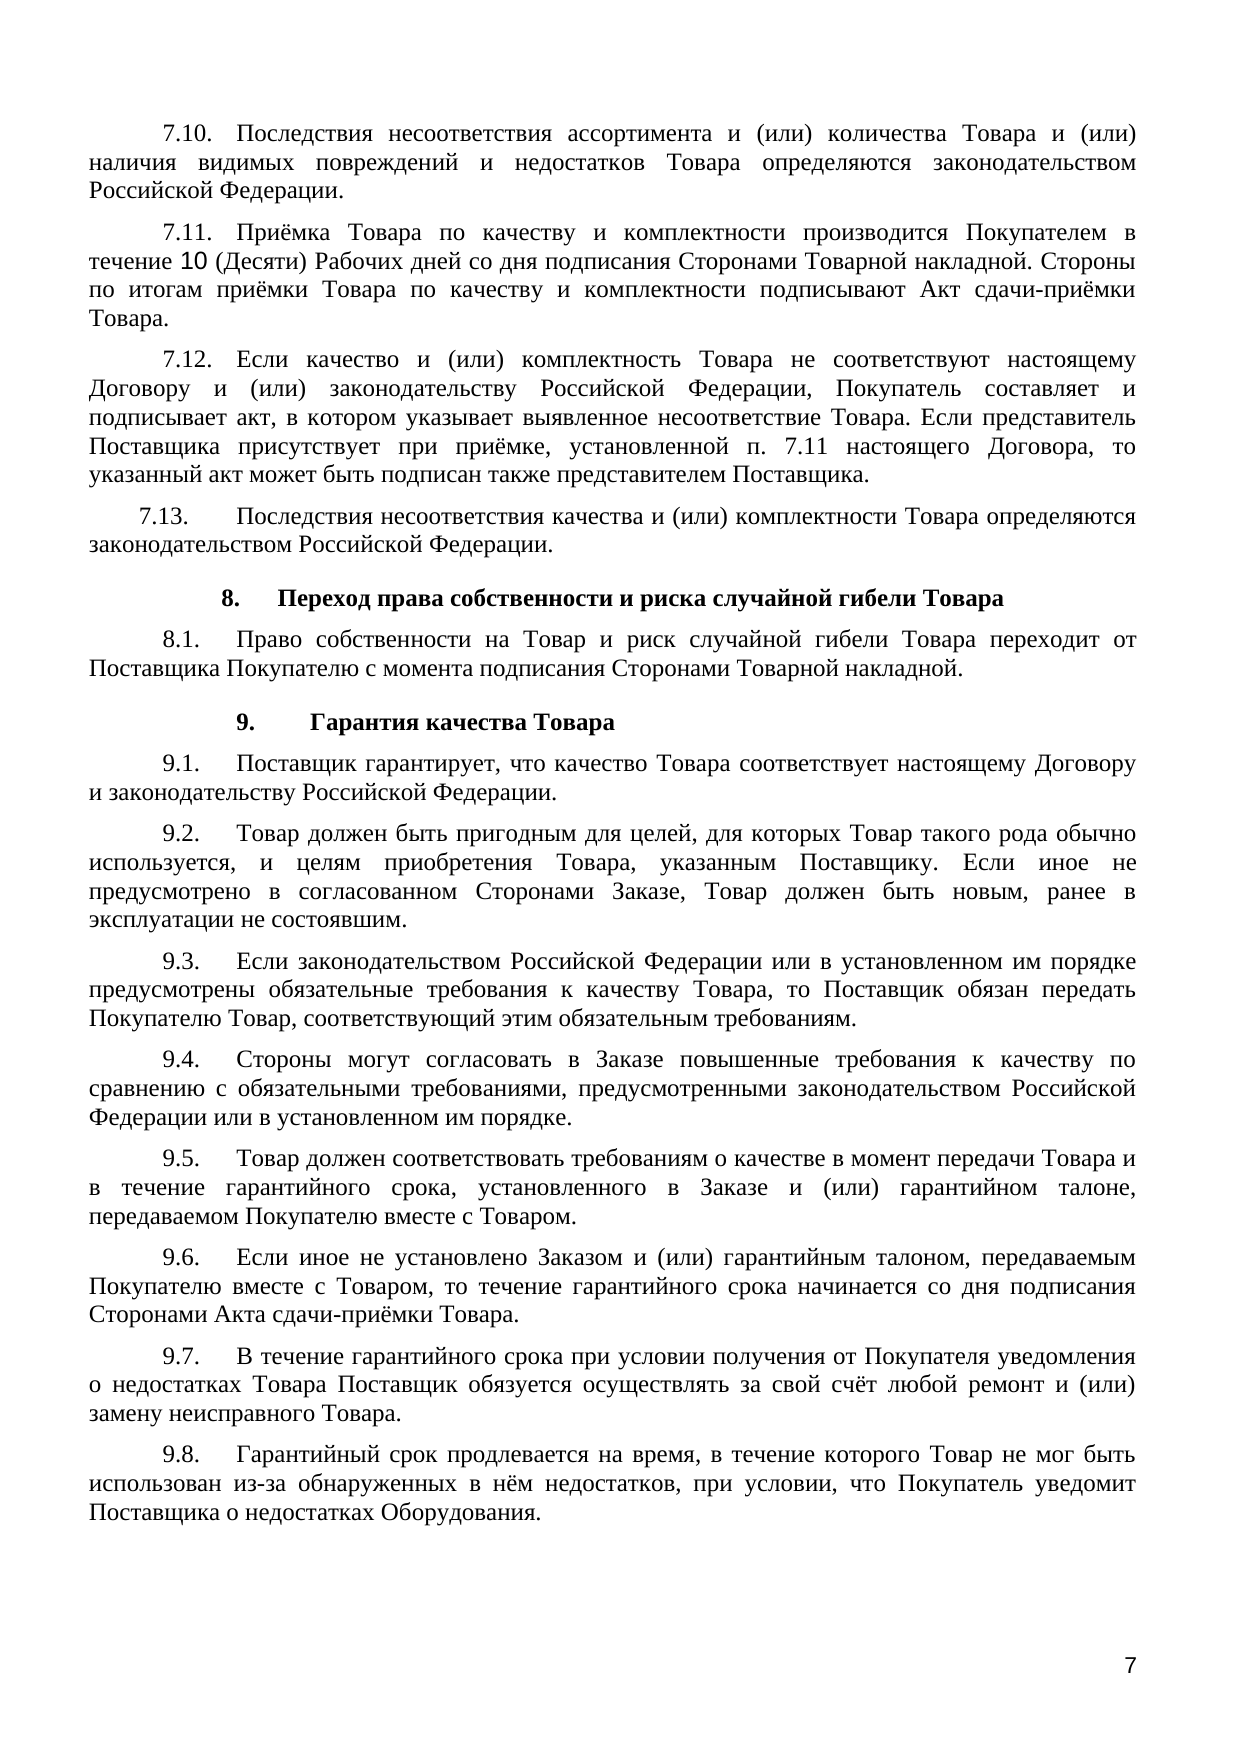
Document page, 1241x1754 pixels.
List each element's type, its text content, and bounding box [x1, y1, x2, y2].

text 9.3. Если законодательством Российской Федерации или в установленном им порядке предусмотрены обязательные требования к качеству Товара, то Поставщик обязан передать Покупателю Товар, соответствующий этим обязательным требованиям. [89, 946, 1137, 1032]
text 7.11. Приёмка Товара по качеству и комплектности производится Покупателем в течение 10 (Десяти) Рабочих дней со дня подписания Сторонами Товарной накладной. Стороны по итогам приёмки Товара по качеству и комплектности подписывают Акт сдачи-приёмки Товара. [89, 217, 1137, 332]
text 9.4. Стороны могут согласовать в Заказе повышенные требования к качеству по сравнению с обязательными требованиями, предусмотренными законодательством Российской Федерации или в установленном им порядке. [89, 1044, 1137, 1131]
text 9.2. Товар должен быть пригодным для целей, для которых Товар такого рода обычно используется, и целям приобретения Товара, указанным Поставщику. Если иное не предусмотрено в согласованном Сторонами Заказе, Товар должен быть новым, ранее в эксплуатации не состоявшим. [89, 818, 1137, 933]
text 9.8. Гарантийный срок продлевается на время, в течение которого Товар не мог быть использован из-за обнаруженных в нём недостатков, при условии, что Покупатель уведомит Поставщика о недостатках Оборудования. [89, 1439, 1137, 1526]
text 9.5. Товар должен соответствовать требованиям о качестве в момент передачи Товара и в течение гарантийного срока, установленного в Заказе и (или) гарантийном талоне, передаваемом Покупателю вместе с Товаром. [89, 1143, 1137, 1229]
list Право собственности на Товар и риск случайной гибели Товара переходит от Поставщика Покупателю с момента подписания Сторонами Товарной накладной. [89, 624, 1137, 682]
text 9.1. Поставщик гарантирует, что качество Товара соответствует настоящему Договору и законодательству Российской Федерации. [89, 748, 1137, 806]
text 7.12. Если качество и (или) комплектность Товара не соответствуют настоящему Договору и (или) законодательству Российской Федерации, Покупатель составляет и подписывает акт, в котором указывает выявленное несоответствие Товара. Если представитель Поставщика присутствует при приёмке, установленной п. 7.11 настоящего Договора, то указанный акт может быть подписан также представителем Поставщика. [89, 344, 1137, 488]
text 7.13. Последствия несоответствия качества и (или) комплектности Товара определяются законодательством Российской Федерации. [89, 501, 1137, 558]
list Переход права собственности и риска случайной гибели Товара [89, 583, 1137, 612]
text 9.6. Если иное не установлено Заказом и (или) гарантийным талоном, передаваемым Покупателю вместе с Товаром, то течение гарантийного срока начинается со дня подписания Сторонами Акта сдачи-приёмки Товара. [89, 1242, 1137, 1328]
text 7.10. Последствия несоответствия ассортимента и (или) количества Товара и (или) наличия видимых повреждений и недостатков Товара определяются законодательством Российской Федерации. [89, 118, 1137, 204]
text 9. Гарантия качества Товара [212, 707, 1137, 736]
text 9.7. В течение гарантийного срока при условии получения от Покупателя уведомления о недостатках Товара Поставщик обязуется осуществлять за свой счёт любой ремонт и (или) замену неисправного Товара. [89, 1341, 1137, 1427]
